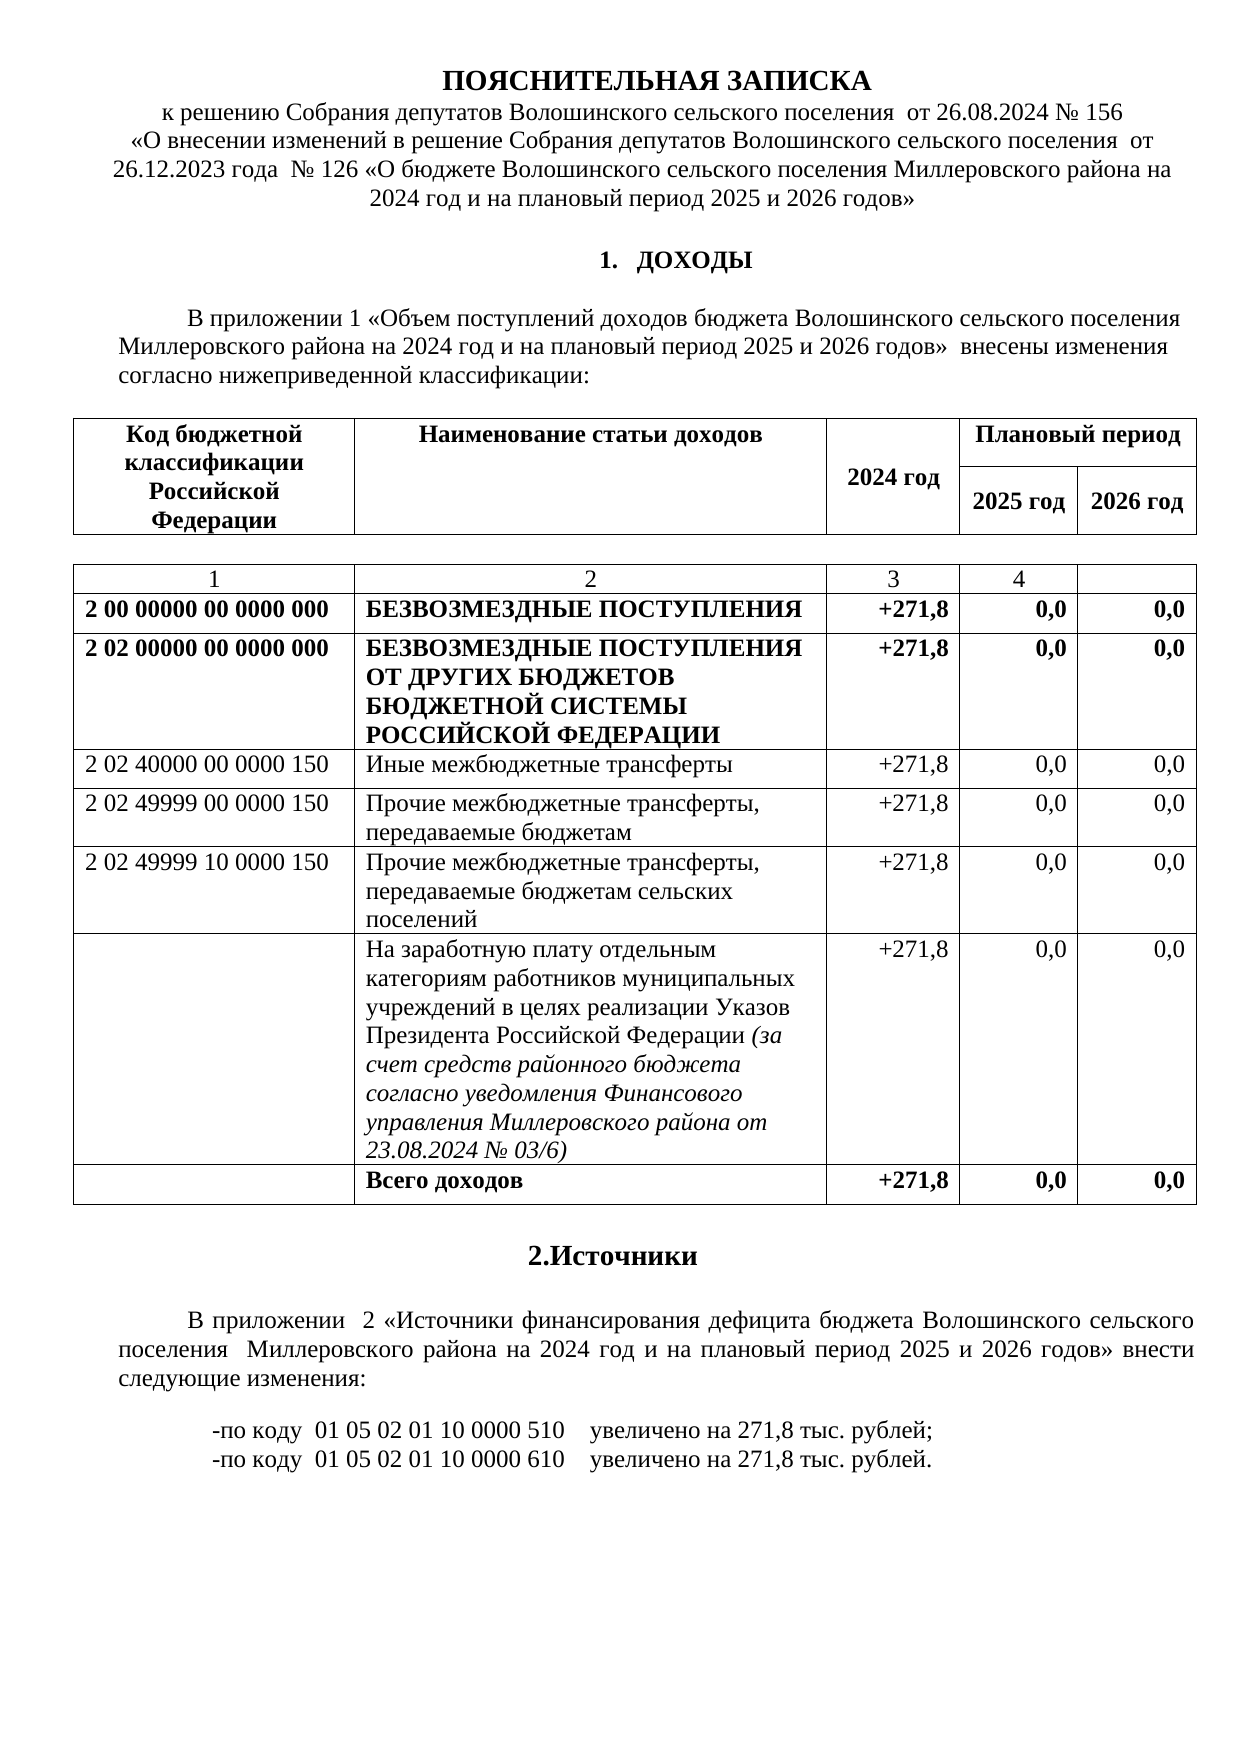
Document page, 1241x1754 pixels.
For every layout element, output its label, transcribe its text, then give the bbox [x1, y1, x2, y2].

table_cell 0,0 [1078, 634, 1196, 748]
table_cell 2 02 49999 10 0000 150 [74, 847, 354, 933]
table_cell +271,8 [827, 934, 959, 1164]
table_header 3 [827, 565, 959, 593]
table_cell 0,0 [1078, 1165, 1196, 1203]
table_cell 2025 год [960, 467, 1077, 534]
table_cell 2 02 49999 00 0000 150 [74, 789, 354, 846]
table_cell 2 00 00000 00 0000 000 [74, 594, 354, 632]
text В приложении 1 «Объем поступлений доходов бюджета Волошинского сельского поселения Миллеровского района на 2024 год и на плановый период 2025 и 2026 годов» внесены изменения согласно нижеприведенной классификации: [118, 303, 1196, 389]
table_header Плановый период [960, 419, 1196, 466]
table_cell На заработную плату отдельным категориям работников муниципальных учреждений в целях реализации Указов Президента Российской Федерации (за счет средств районного бюджета согласно уведомления Финансового управления Миллеровского района от 23.08.2024 № 03/6) [355, 934, 826, 1164]
table_header [1078, 565, 1196, 593]
table_cell +271,8 [827, 847, 959, 933]
table_cell 2026 год [1078, 467, 1196, 534]
table_cell 0,0 [1078, 789, 1196, 846]
table_cell 0,0 [960, 634, 1077, 748]
table_cell 0,0 [960, 1165, 1077, 1203]
table_cell 2 02 00000 00 0000 000 [74, 634, 354, 748]
table_cell +271,8 [827, 634, 959, 748]
table_header 2024 год [827, 419, 959, 534]
table_header Код бюджетной классификации Российской Федерации [74, 419, 354, 534]
table_cell 0,0 [960, 594, 1077, 632]
text В приложении 2 «Источники финансирования дефицита бюджета Волошинского сельского поселения Миллеровского района на 2024 год и на плановый период 2025 и 2026 годов» внести следующие изменения: [118, 1305, 1196, 1391]
table_cell 0,0 [1078, 750, 1196, 787]
table_cell +271,8 [827, 789, 959, 846]
table_cell 0,0 [1078, 594, 1196, 632]
table_cell +271,8 [827, 1165, 959, 1203]
table_header Наименование статьи доходов [355, 419, 826, 534]
table_cell 0,0 [960, 934, 1077, 1164]
table_header 1 [74, 565, 354, 593]
table_cell Всего доходов [355, 1165, 826, 1203]
table_cell БЕЗВОЗМЕЗДНЫЕ ПОСТУПЛЕНИЯ [355, 594, 826, 632]
table_cell [74, 1165, 354, 1203]
table_cell Иные межбюджетные трансферты [355, 750, 826, 787]
table_header 2 [355, 565, 826, 593]
table_cell 0,0 [960, 789, 1077, 846]
table_cell 2 02 40000 00 0000 150 [74, 750, 354, 787]
table_cell 0,0 [960, 750, 1077, 787]
text к решению Собрания депутатов Волошинского сельского поселения от 26.08.2024 № 156 «О внесении изменений в решение Собрания депутатов Волошинского сельского поселения от 26.12.2023 года № 126 «О бюджете Волошинского сельского поселения Миллеровского района на 2024 год и на плановый период 2025 и 2026 годов» [88, 97, 1196, 212]
list ДОХОДЫ [156, 245, 1196, 274]
text -по коду 01 05 02 01 10 0000 510 увеличено на 271,8 тыс. рублей; [118, 1415, 1196, 1444]
table_cell 0,0 [1078, 847, 1196, 933]
text -по коду 01 05 02 01 10 0000 610 увеличено на 271,8 тыс. рублей. [118, 1444, 1196, 1473]
table_cell 0,0 [1078, 934, 1196, 1164]
table_cell 0,0 [960, 847, 1077, 933]
table_cell +271,8 [827, 594, 959, 632]
text ПОЯСНИТЕЛЬНАЯ ЗАПИСКА [118, 63, 1196, 97]
table_cell БЕЗВОЗМЕЗДНЫЕ ПОСТУПЛЕНИЯ ОТ ДРУГИХ БЮДЖЕТОВ БЮДЖЕТНОЙ СИСТЕМЫ РОССИЙСКОЙ ФЕДЕРАЦИИ [355, 634, 826, 748]
table_cell [74, 934, 354, 1164]
table_cell Прочие межбюджетные трансферты, передаваемые бюджетам сельских поселений [355, 847, 826, 933]
table_cell +271,8 [827, 750, 959, 787]
text 2.Источники [29, 1238, 1196, 1272]
table_cell Прочие межбюджетные трансферты, передаваемые бюджетам [355, 789, 826, 846]
table_header 4 [960, 565, 1077, 593]
